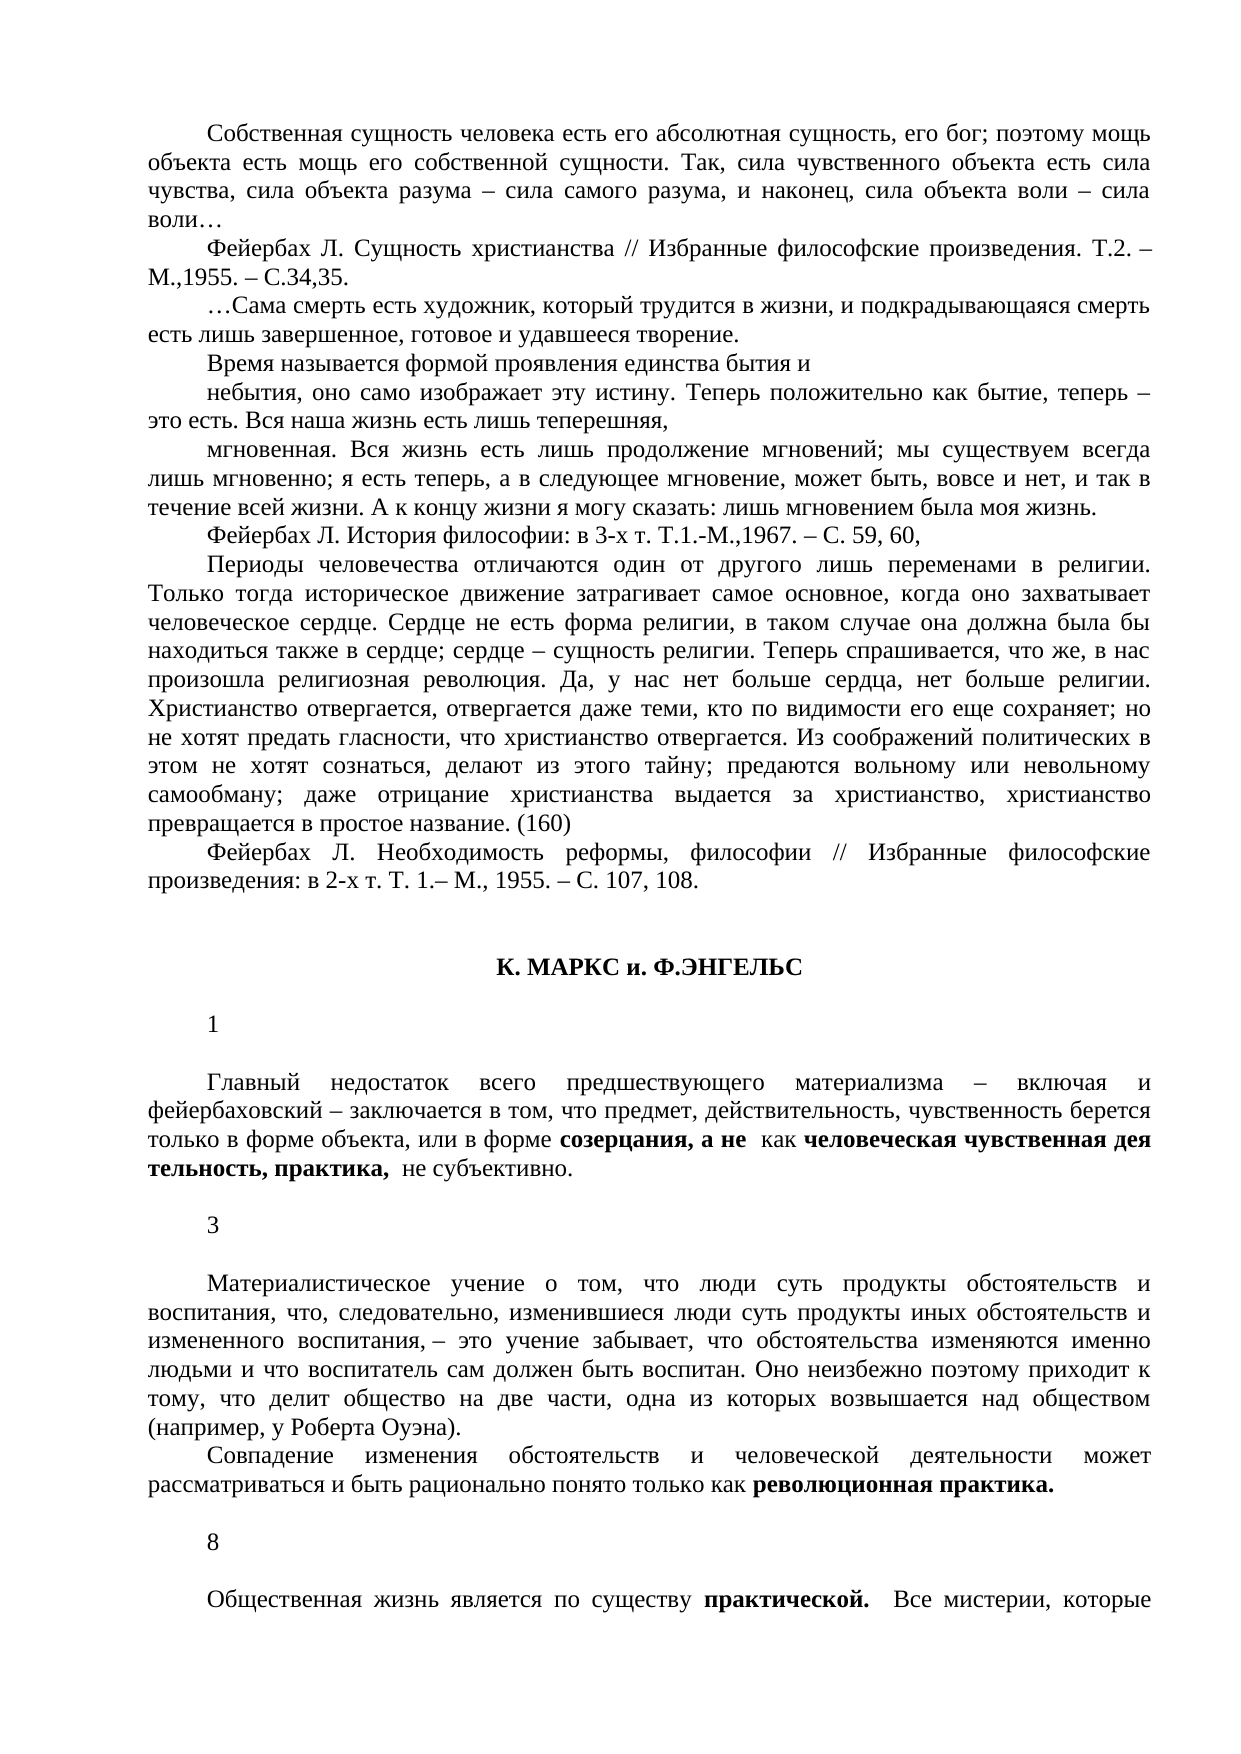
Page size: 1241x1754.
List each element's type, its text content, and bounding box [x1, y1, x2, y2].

text Периоды человечества отличаются один от другого лишь переменами в религии. Только тогда историческое движение затрагивает самое основное, когда оно захватывает человеческое сердце. Сердце не есть форма религии, в таком случае она должна была бы находиться также в сердце; сердце – сущность религии. Теперь спрашивается, что же, в нас произошла религиозная революция. Да, у нас нет больше сердца, нет больше религии. Христианство отвергается, отвергается даже теми, кто по видимости его еще сохраняет; но не хотят предать гласности, что христианство отвергается. Из соображений политических в этом не хотят сознаться, делают из этого тайну; предаются вольному или невольному самообману; даже отрицание христианства выдается за христианство, христианство превращается в простое название. (160) [148, 549, 1152, 837]
text …Сама смерть есть художник, который трудится в жизни, и подкрадывающаяся смерть есть лишь завершенное, готовое и удавшееся творение. [148, 291, 1152, 348]
text Фейербах Л. История философии: в 3-х т. Т.1.-М.,1967. – С. 59, 60, [148, 521, 1152, 549]
text 8 [148, 1527, 1152, 1556]
text Совпадение изменения обстоятельств и человеческой деятельности может рассматриваться и быть рационально понято только как революционная практика. [148, 1441, 1152, 1498]
text мгновенная. Вся жизнь есть лишь продолжение мгновений; мы существуем всегда лишь мгновенно; я есть теперь, а в следующее мгновение, может быть, вовсе и нет, и так в течение всей жизни. А к концу жизни я могу сказать: лишь мгновением была моя жизнь. [148, 434, 1152, 521]
text Собственная сущность человека есть его абсолютная сущность, его бог; поэтому мощь объекта есть мощь его собственной сущности. Так, сила чувственного объекта есть сила чувства, сила объекта разума – сила самого разума, и наконец, сила объекта воли – сила воли… [148, 118, 1152, 233]
text К. МАРКС и. Ф.ЭНГЕЛЬС [148, 952, 1152, 981]
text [148, 1584, 1152, 1613]
text Время называется формой проявления единства бытия и [148, 348, 1152, 377]
text 1 [148, 1009, 1152, 1038]
text небытия, оно само изображает эту истину. Теперь положительно как бытие, теперь – это есть. Вся наша жизнь есть лишь теперешняя, [148, 377, 1152, 434]
text Фейербах Л. Необходимость реформы, философии // Избранные философские произведения: в 2-х т. Т. 1.– М., 1955. – С. 107, 108. [148, 837, 1152, 894]
text Главный недостаток всего предшествующего материализма – включая и фейербаховский – заключается в том, что предмет, действительность, чувственность берется только в форме объекта, или в форме созерцания, а не как человеческая чувственная дея тельность, практика, не субъективно. [148, 1067, 1152, 1182]
text 3 [148, 1211, 1152, 1239]
text Материалистическое учение о том, что люди суть продукты обстоятельств и воспитания, что, следовательно, изменившиеся люди суть продукты иных обстоятельств и измененного воспитания, – это учение забывает, что обстоятельства изменяются именно людьми и что воспитатель сам должен быть воспитан. Оно неизбежно поэтому приходит к тому, что делит общество на две части, одна из которых возвышается над обществом (например, у Роберта Оуэна). [148, 1268, 1152, 1441]
text Фейербах Л. Сущность христианства // Избранные философские произведения. Т.2. – М.,1955. – С.34,35. [148, 233, 1152, 291]
